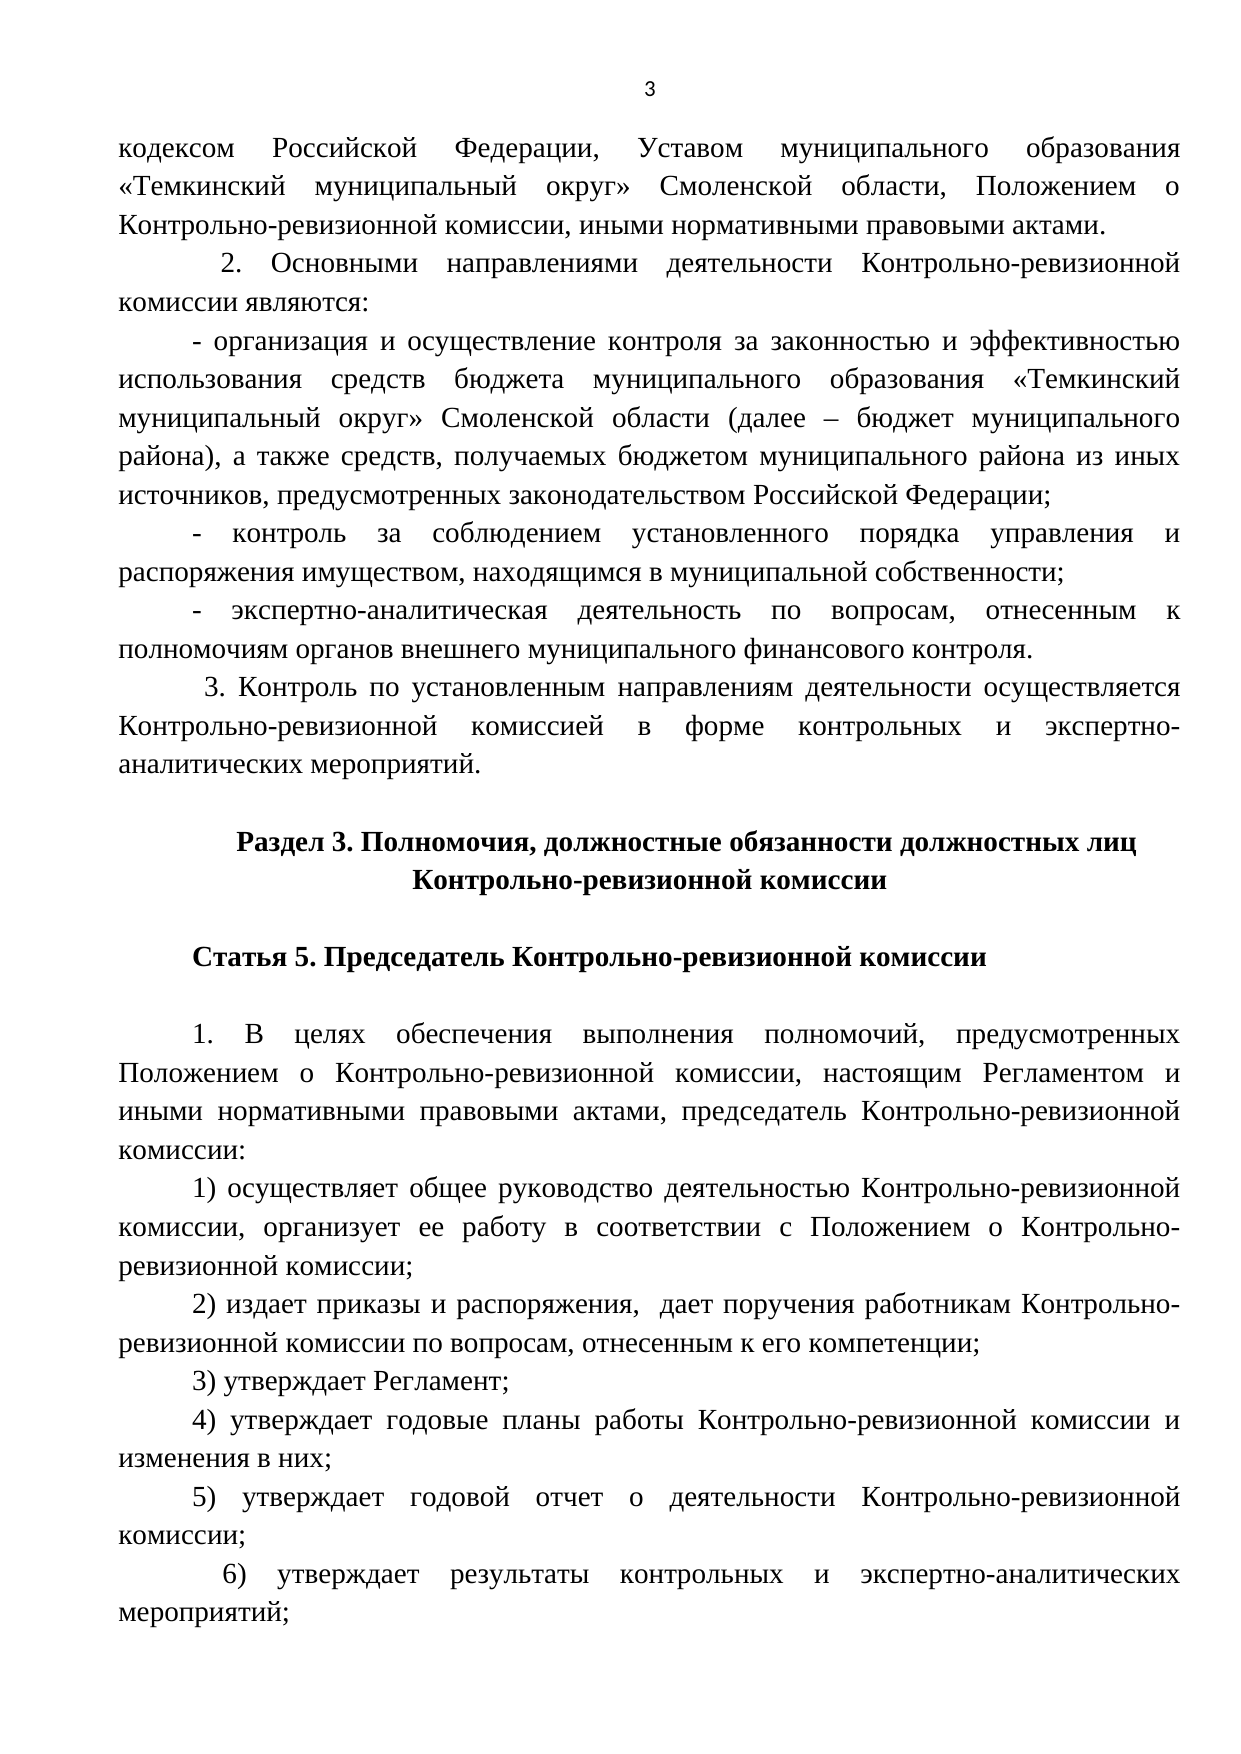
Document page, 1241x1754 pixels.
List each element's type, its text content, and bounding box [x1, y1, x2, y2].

text Статья 5. Председатель Контрольно-ревизионной комиссии [118, 939, 1181, 973]
text - экспертно-аналитическая деятельность по вопросам, отнесенным к полномочиям органов внешнего муниципального финансового контроля. [118, 592, 1181, 664]
text 1. В целях обеспечения выполнения полномочий, предусмотренных Положением о Контрольно-ревизионной комиссии, настоящим Регламентом и иными нормативными правовыми актами, председатель Контрольно-ревизионной комиссии: [118, 1016, 1181, 1166]
text 1) осуществляет общее руководство деятельностью Контрольно-ревизионной комиссии, организует ее работу в соответствии с Положением о Контрольно-ревизионной комиссии; [118, 1171, 1181, 1281]
text 6) утверждает результаты контрольных и экспертно-аналитических мероприятий; [118, 1556, 1181, 1628]
text 5) утверждает годовой отчет о деятельности Контрольно-ревизионной комиссии; [118, 1479, 1181, 1551]
text - организация и осуществление контроля за законностью и эффективностью использования средств бюджета муниципального образования «Темкинский муниципальный округ» Смоленской области (далее – бюджет муниципального района), а также средств, получаемых бюджетом муниципального района из иных источников, предусмотренных законодательством Российской Федерации; [118, 323, 1181, 510]
text 3. Контроль по установленным направлениям деятельности осуществляется Контрольно-ревизионной комиссией в форме контрольных и экспертно-аналитических мероприятий. [118, 669, 1181, 780]
text - контроль за соблюдением установленного порядка управления и распоряжения имуществом, находящимся в муниципальной собственности; [118, 515, 1181, 587]
text Раздел 3. Полномочия, должностные обязанности должностных лиц Контрольно-ревизионной комиссии [118, 824, 1181, 896]
text 2) издает приказы и распоряжения, дает поручения работникам Контрольно-ревизионной комиссии по вопросам, отнесенным к его компетенции; [118, 1286, 1181, 1358]
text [118, 130, 1181, 241]
text 4) утверждает годовые планы работы Контрольно-ревизионной комиссии и изменения в них; [118, 1402, 1181, 1474]
text 3) утверждает Регламент; [118, 1363, 1181, 1397]
text 2. Основными направлениями деятельности Контрольно-ревизионной комиссии являются: [118, 246, 1181, 318]
